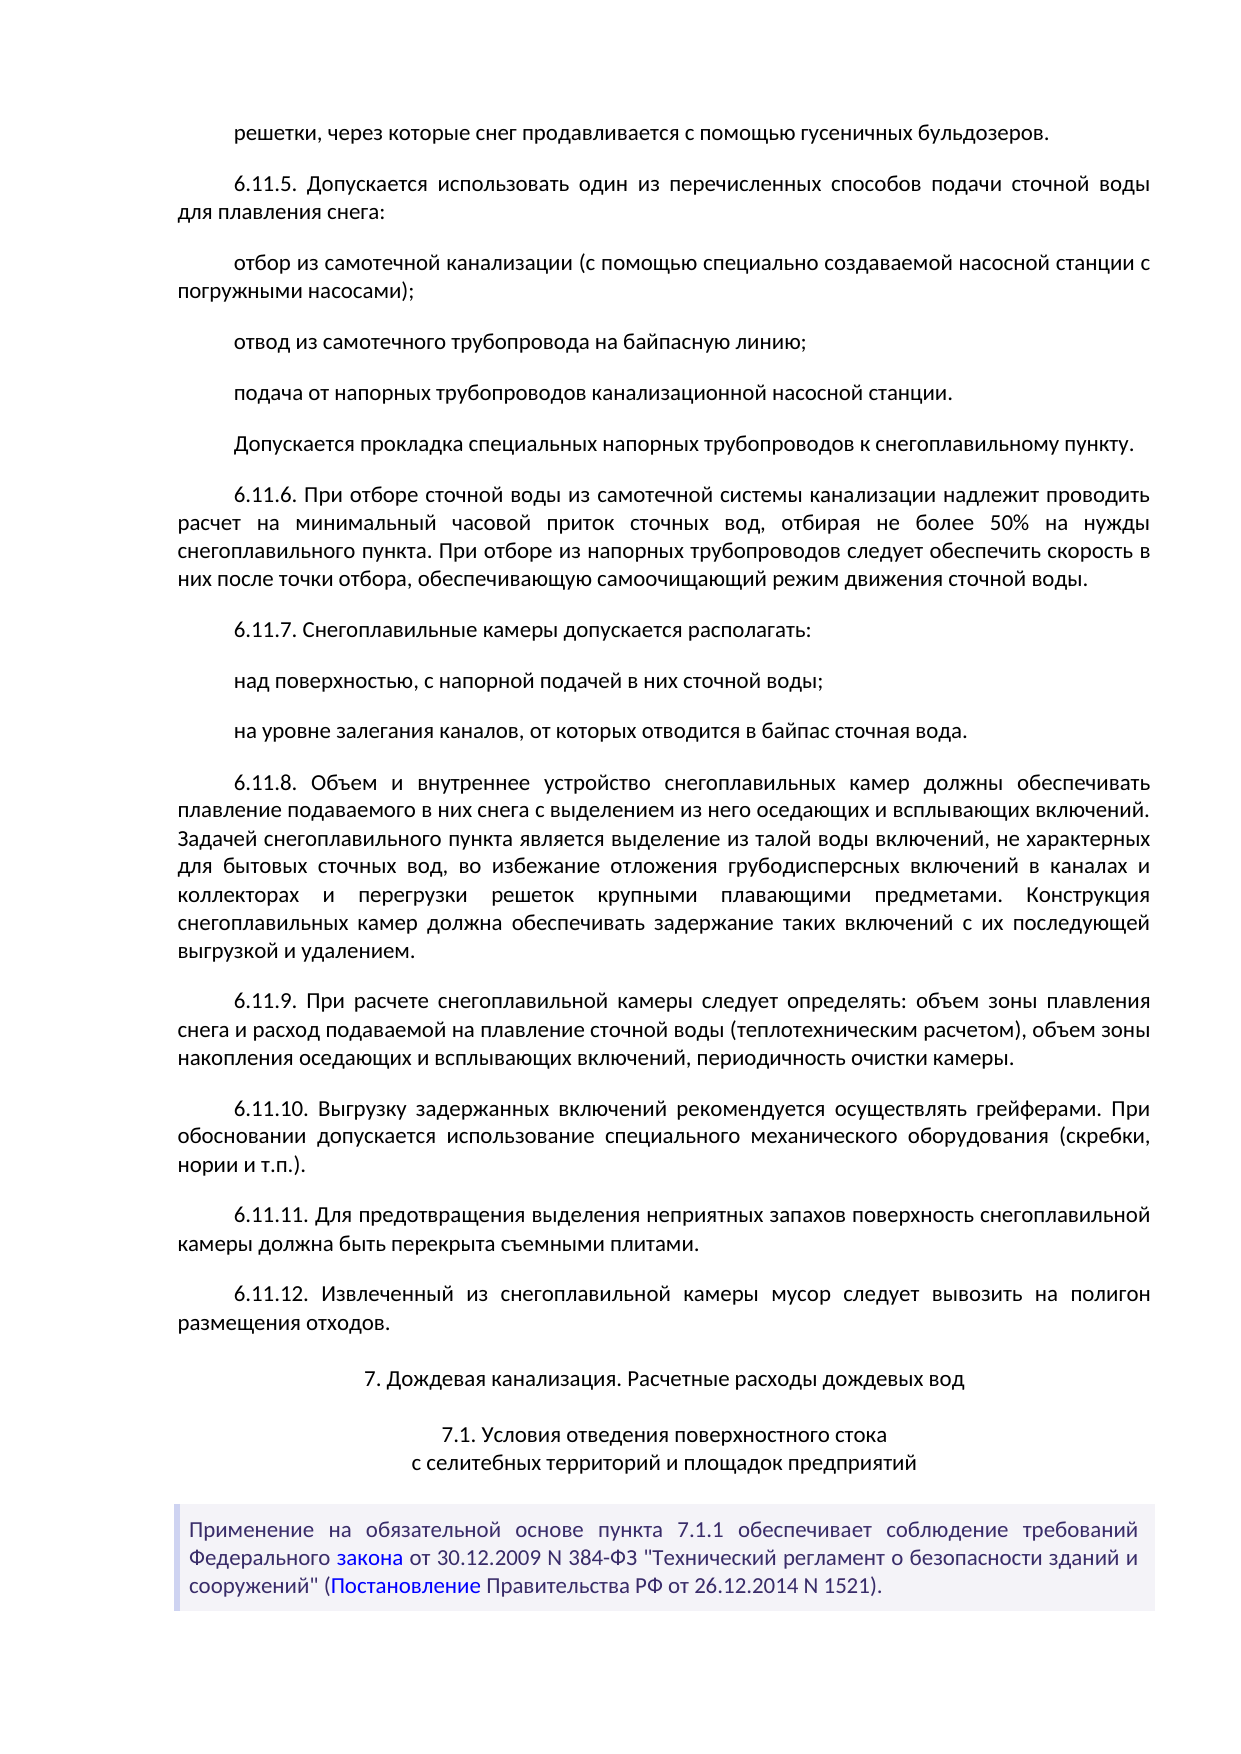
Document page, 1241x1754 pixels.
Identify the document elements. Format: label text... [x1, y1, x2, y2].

text 6.11.11. Для предотвращения выделения неприятных запахов поверхность снегоплавильной камеры должна быть перекрыта съемными плитами. [177, 1201, 1152, 1257]
text 7.1. Условия отведения поверхностного стока [177, 1420, 1152, 1448]
text 6.11.6. При отборе сточной воды из самотечной системы канализации надлежит проводить расчет на минимальный часовой приток сточных вод, отбирая не более 50% на нужды снегоплавильного пункта. При отборе из напорных трубопроводов следует обеспечить скорость в них после точки отбора, обеспечивающую самоочищающий режим движения сточной воды. [177, 480, 1152, 592]
text 6.11.12. Извлеченный из снегоплавильной камеры мусор следует вывозить на полигон размещения отходов. [177, 1279, 1152, 1336]
text с селитебных территорий и площадок предприятий [177, 1448, 1152, 1476]
table_header Применение на обязательной основе пункта 7.1.1 обеспечивает соблюдение требований Федерального закона от 30.12.2009 N 384-ФЗ "Технический регламент о безопасности зданий и сооружений" (Постановление Правительства РФ от 26.12.2014 N 1521). [180, 1504, 1149, 1611]
text на уровне залегания каналов, от которых отводится в байпас сточная вода. [177, 717, 1152, 745]
text 6.11.5. Допускается использовать один из перечисленных способов подачи сточной воды для плавления снега: [177, 169, 1152, 225]
text отвод из самотечного трубопровода на байпасную линию; [177, 327, 1152, 355]
text решетки, через которые снег продавливается с помощью гусеничных бульдозеров. [177, 118, 1152, 146]
text 6.11.10. Выгрузку задержанных включений рекомендуется осуществлять грейферами. При обосновании допускается использование специального механического оборудования (скребки, нории и т.п.). [177, 1094, 1152, 1178]
text отбор из самотечной канализации (с помощью специально создаваемой насосной станции с погружными насосами); [177, 248, 1152, 304]
text 6.11.8. Объем и внутреннее устройство снегоплавильных камер должны обеспечивать плавление подаваемого в них снега с выделением из него оседающих и всплывающих включений. Задачей снегоплавильного пункта является выделение из талой воды включений, не характерных для бытовых сточных вод, во избежание отложения грубодисперсных включений в каналах и коллекторах и перегрузки решеток крупными плавающими предметами. Конструкция снегоплавильных камер должна обеспечивать задержание таких включений с их последующей выгрузкой и удалением. [177, 768, 1152, 964]
text 7. Дождевая канализация. Расчетные расходы дождевых вод [177, 1364, 1152, 1392]
text Допускается прокладка специальных напорных трубопроводов к снегоплавильному пункту. [177, 429, 1152, 457]
text над поверхностью, с напорной подачей в них сточной воды; [177, 666, 1152, 694]
text подача от напорных трубопроводов канализационной насосной станции. [177, 378, 1152, 406]
text 6.11.9. При расчете снегоплавильной камеры следует определять: объем зоны плавления снега и расход подаваемой на плавление сточной воды (теплотехническим расчетом), объем зоны накопления оседающих и всплывающих включений, периодичность очистки камеры. [177, 987, 1152, 1071]
text 6.11.7. Снегоплавильные камеры допускается располагать: [177, 615, 1152, 643]
